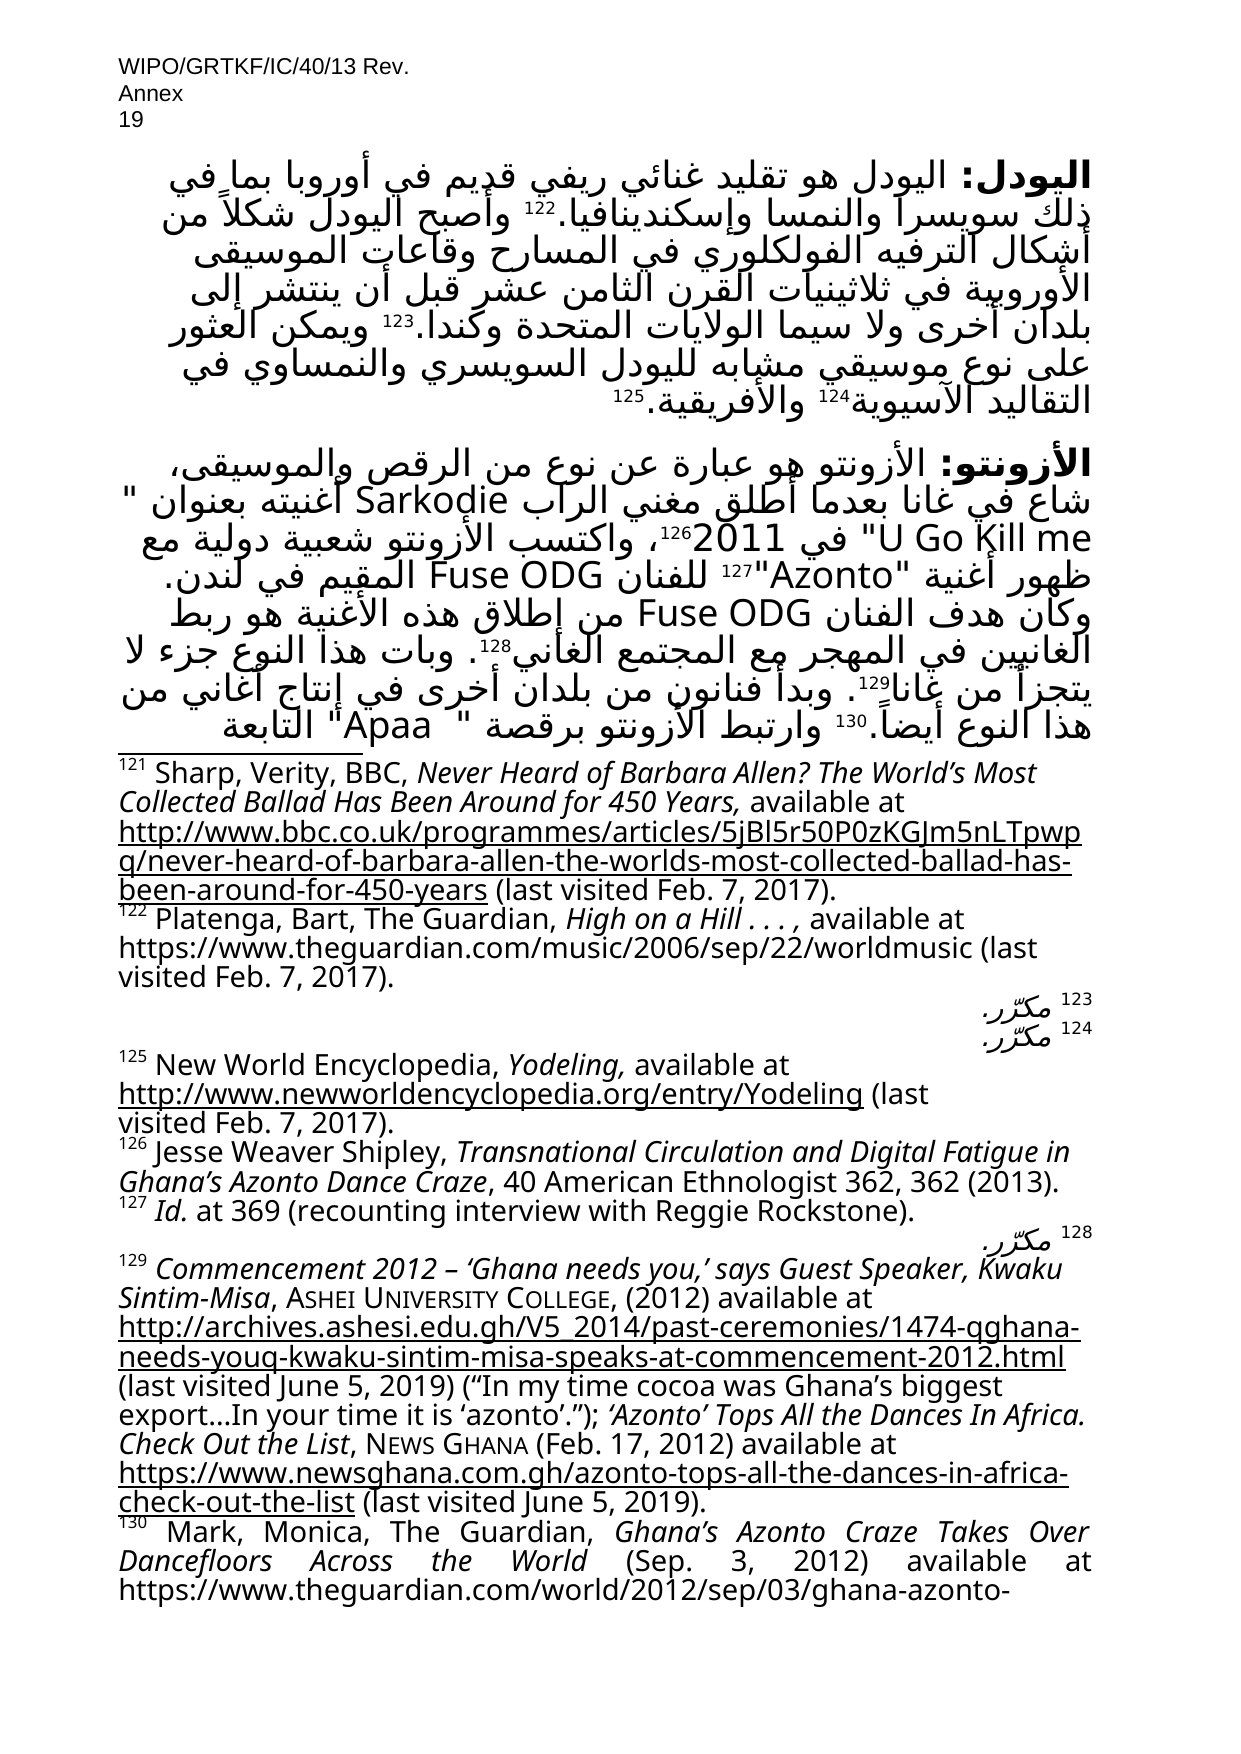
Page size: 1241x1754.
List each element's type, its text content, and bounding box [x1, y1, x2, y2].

text اليودل: اليودل هو تقليد غنائي ريفي قديم في أوروبا بما في ذلك سويسرا والنمسا وإسكندينافيا. وأصبح اليودل شكلاً من أشكال الترفيه الفولكلوري في المسارح وقاعات الموسيقى الأوروبية في ثلاثينيات القرن الثامن عشر قبل أن ينتشر إلى بلدان أخرى ولا سيما الولايات المتحدة وكندا. ويمكن العثور على نوع موسيقي مشابه لليودل السويسري والنمساوي في التقاليد الآسيوية والأفريقية. [118, 158, 1092, 421]
text الأزونتو: الأزونتو هو عبارة عن نوع من الرقص والموسيقى، شاع في غانا بعدما أطلق مغني الراب Sarkodie أغنيته بعنوان "U Go Kill me" في 2011، واكتسب الأزونتو شعبية دولية مع ظهور أغنية "Azonto" للفنان Fuse ODG المقيم في لندن. وكان هدف الفنان Fuse ODG من إطلاق هذه الأغنية هو ربط الغانيين في المهجر مع المجتمع الغاني. وبات هذا النوع جزء لا يتجزأ من غانا. وبدأ فنانون من بلدان أخرى في إنتاج أغاني من هذا النوع أيضاً. وارتبط الأزونتو برقصة "Apaa" التابعة لشعب "GA"، وكذلك رقصة "Kpanlogo" المعروفة على طول الساحل الغاني. وهناك جدل، لاسيما في وسط الفنانين الغانيين، حول ما إذا كان الأزونتو تكييفاً لرقصة "Apaa" أو نوعاً جديداً يتغذى من التأثيرات الثقافية المماثلة. وفي عام 2015 ، أبلغت وسائل الإعلام عن مخاوف بشأن اختفاء الأزونتو، وفي عام 2019 نُشرت تقارير تفيد بأن الغانيين قد تخلوا عن هذا النوع. [118, 446, 1092, 746]
